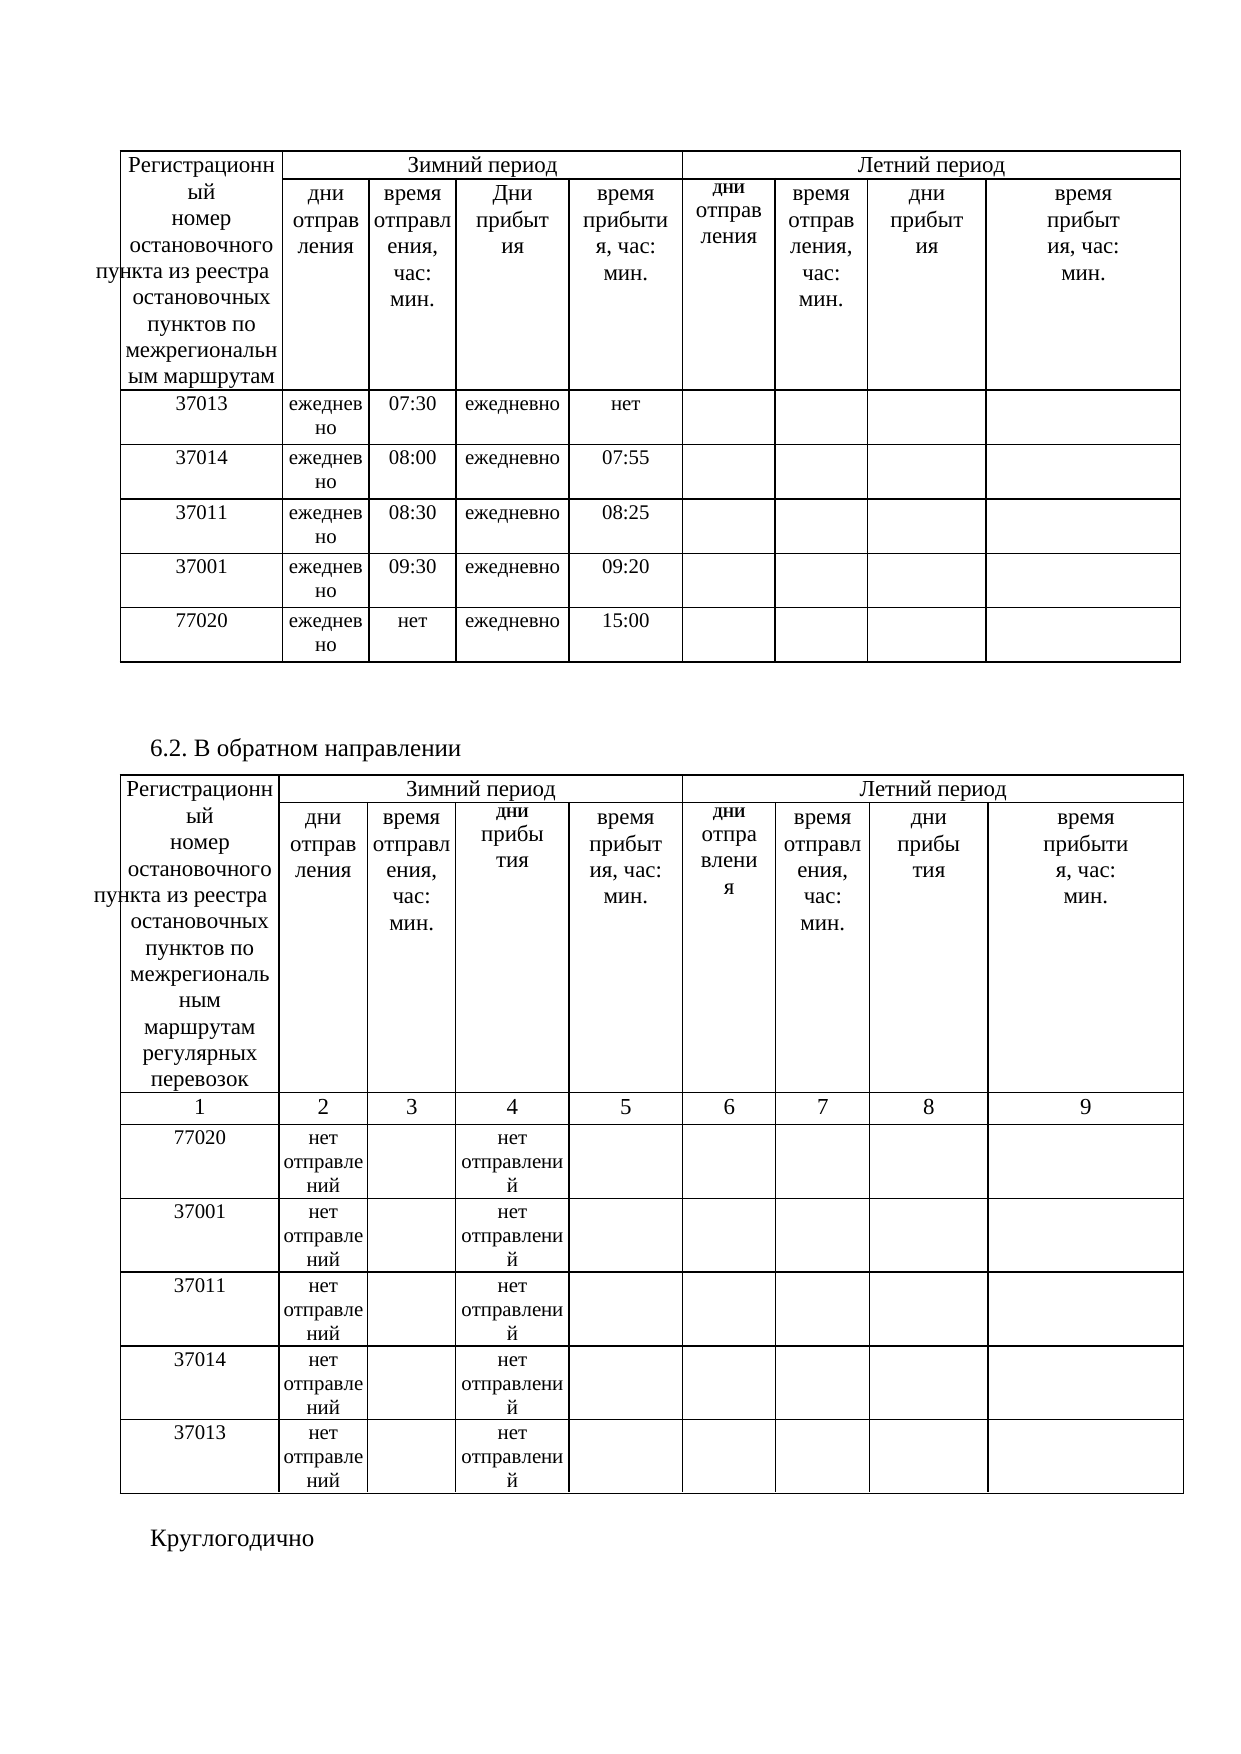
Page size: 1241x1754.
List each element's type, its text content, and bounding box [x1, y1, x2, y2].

table_cell [683, 608, 774, 661]
table_cell нет отправлений [280, 1420, 367, 1492]
table_cell 08:30 [370, 500, 455, 552]
table_cell 6 [683, 1093, 775, 1124]
table_cell нет отправлений [456, 1347, 568, 1419]
table_cell 3 [368, 1093, 455, 1124]
table_cell [987, 608, 1180, 661]
table_cell 37013 [121, 1420, 278, 1492]
table_cell ежедневно [283, 391, 368, 444]
table_cell [776, 554, 867, 607]
table_cell время отправл ения, час: мин. [370, 180, 455, 389]
table_cell время прибыт ия, час: мин. [570, 803, 682, 1092]
table_cell 37011 [121, 1273, 278, 1345]
table_cell ДНИ отправ ления [683, 180, 774, 389]
table_cell дни отправ ления [283, 180, 368, 389]
table_cell ДНИ прибы тия [456, 803, 568, 1092]
table_cell [776, 1347, 869, 1419]
table_cell [868, 608, 985, 661]
table_cell нет [570, 391, 682, 444]
table_cell [870, 1125, 987, 1197]
table_cell Дни прибыт ия [457, 180, 568, 389]
table_cell 37014 [121, 445, 282, 498]
table_cell 37014 [121, 1347, 278, 1419]
table_cell [776, 1125, 869, 1197]
table_cell [989, 1347, 1183, 1419]
table_cell [776, 608, 867, 661]
table_cell ежедневно [457, 500, 568, 552]
table_cell дни прибыт ия [868, 180, 985, 389]
table_cell 37011 [121, 500, 282, 552]
table_cell нет отправлений [280, 1273, 367, 1345]
table_cell время отправл ения, час: мин. [776, 803, 869, 1092]
table_cell [570, 1420, 682, 1492]
table_cell [776, 1273, 869, 1345]
table_cell [683, 1273, 775, 1345]
table_cell [368, 1125, 455, 1197]
table_cell 37013 [121, 391, 282, 444]
table_cell ежедневно [283, 608, 368, 661]
table_cell [776, 1199, 869, 1271]
table_cell [570, 1125, 682, 1197]
table_cell нет отправлений [456, 1125, 568, 1197]
table_header Зимний период [283, 152, 682, 178]
table_cell [870, 1199, 987, 1271]
table_cell [868, 391, 985, 444]
table_cell 2 [280, 1093, 367, 1124]
table_cell [776, 445, 867, 498]
table_cell 08:25 [570, 500, 682, 552]
text 6.2. В обратном направлении [150, 733, 1090, 761]
table_cell ежедневно [457, 554, 568, 607]
table_cell [683, 391, 774, 444]
table_cell нет отправлений [456, 1420, 568, 1492]
table_cell [776, 500, 867, 552]
table_header Летний период [683, 776, 1183, 802]
table_cell ежедневно [457, 445, 568, 498]
table_cell [368, 1420, 455, 1492]
table_cell [683, 1420, 775, 1492]
table_cell [987, 445, 1180, 498]
table_cell [989, 1125, 1183, 1197]
table_cell [870, 1347, 987, 1419]
table_cell [868, 445, 985, 498]
table_header Регистрационный номер остановочного пункта из реестра остановочных пунктов по межрегиональным маршрутам регулярных перевозок [121, 776, 278, 1092]
table_cell дни отправ ления [280, 803, 367, 1092]
table_cell [989, 1273, 1183, 1345]
table_cell время отправл ения, час: мин. [368, 803, 455, 1092]
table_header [121, 152, 282, 389]
table_cell [570, 1273, 682, 1345]
table_cell [989, 1420, 1183, 1492]
table_cell нет [370, 608, 455, 661]
table_cell 37001 [121, 554, 282, 607]
table_cell 37001 [121, 1199, 278, 1271]
table_cell дни прибы тия [870, 803, 987, 1092]
table_cell 7 [776, 1093, 869, 1124]
table_cell [870, 1420, 987, 1492]
table_cell [868, 500, 985, 552]
table_cell 1 [121, 1093, 278, 1124]
table_cell ДНИ отпра влени я [683, 803, 775, 1092]
table_cell [570, 1199, 682, 1271]
table_cell нет отправлений [280, 1199, 367, 1271]
table_cell [870, 1273, 987, 1345]
table_header Зимний период [280, 776, 682, 802]
table_cell [776, 391, 867, 444]
table_cell 8 [870, 1093, 987, 1124]
table_cell [368, 1347, 455, 1419]
table_cell [368, 1273, 455, 1345]
table_cell 77020 [121, 608, 282, 661]
table_cell [683, 445, 774, 498]
table_cell 09:20 [570, 554, 682, 607]
table_cell 08:00 [370, 445, 455, 498]
table_cell время прибыт ия, час: мин. [987, 180, 1180, 389]
table_cell [368, 1199, 455, 1271]
table_cell нет отправлений [456, 1199, 568, 1271]
table_cell 4 [456, 1093, 568, 1124]
table_cell [683, 554, 774, 607]
table_cell [683, 1199, 775, 1271]
table_cell 15:00 [570, 608, 682, 661]
table_cell нет отправлений [456, 1273, 568, 1345]
table_cell [989, 1199, 1183, 1271]
table_cell время прибыти я, час: мин. [570, 180, 682, 389]
table_cell 77020 [121, 1125, 278, 1197]
table_cell время отправ ления, час: мин. [776, 180, 867, 389]
table_cell ежедневно [283, 500, 368, 552]
table_cell время прибыти я, час: мин. [989, 803, 1183, 1092]
table_cell 09:30 [370, 554, 455, 607]
table_cell [776, 1420, 869, 1492]
table_cell [987, 500, 1180, 552]
table_cell ежедневно [457, 608, 568, 661]
table_cell 9 [989, 1093, 1183, 1124]
text Круглогодично [150, 1523, 1090, 1551]
table_cell [987, 554, 1180, 607]
table_cell [683, 500, 774, 552]
table_cell ежедневно [283, 445, 368, 498]
table_cell [868, 554, 985, 607]
table_header Летний период [683, 152, 1180, 178]
table_cell 07:55 [570, 445, 682, 498]
table_cell [683, 1347, 775, 1419]
table_cell нет отправлений [280, 1125, 367, 1197]
table_cell ежедневно [283, 554, 368, 607]
table_cell [683, 1125, 775, 1197]
table_cell 07:30 [370, 391, 455, 444]
table_cell [987, 391, 1180, 444]
table_cell [570, 1347, 682, 1419]
table_cell нет отправлений [280, 1347, 367, 1419]
table_cell 5 [570, 1093, 682, 1124]
table_cell ежедневно [457, 391, 568, 444]
